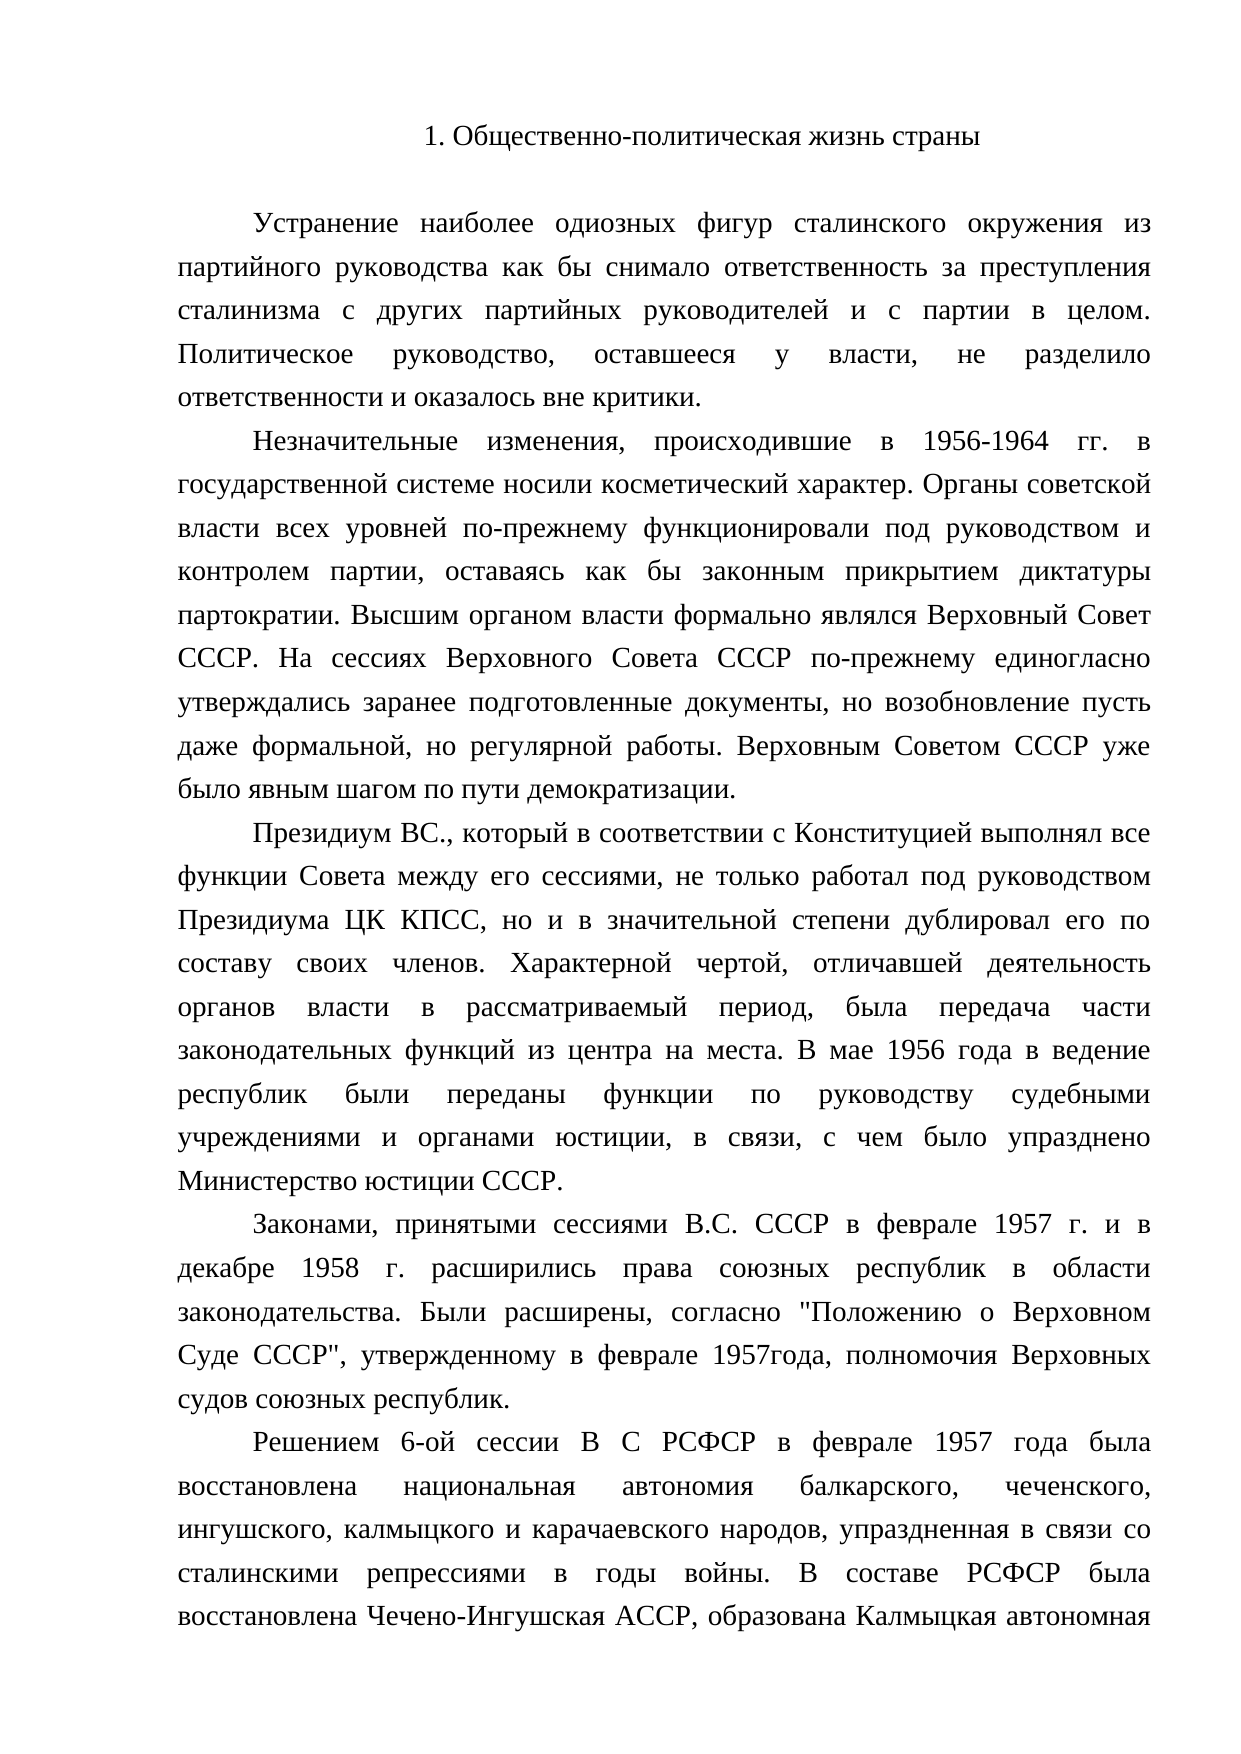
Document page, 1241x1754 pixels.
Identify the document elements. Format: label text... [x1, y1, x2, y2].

text 1. Общественно-политическая жизнь страны [177, 118, 1152, 152]
text Устранение наиболее одиозных фигур сталинского окружения из партийного руководства как бы снимало ответственность за преступления сталинизма с других партийных руководителей и с партии в целом. Политическое руководство, оставшееся у власти, не разделило ответственности и оказалось вне критики. [177, 205, 1152, 413]
text Президиум ВС., который в соответствии с Конституцией выполнял все функции Совета между его сессиями, не только работал под руководством Президиума ЦК КПСС, но и в значительной степени дублировал его по составу своих членов. Характерной чертой, отличавшей деятельность органов власти в рассматриваемый период, была передача части законодательных функций из центра на места. В мае 1956 года в ведение республик были переданы функции по руководству судебными учреждениями и органами юстиции, в связи, с чем было упразднено Министерство юстиции СССР. [177, 815, 1152, 1197]
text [177, 1424, 1152, 1632]
text Законами, принятыми сессиями В.С. СССР в феврале 1957 г. и в декабре 1958 г. расширились права союзных республик в области законодательства. Были расширены, согласно "Положению о Верховном Суде СССР", утвержденному в феврале 1957года, полномочия Верховных судов союзных республик. [177, 1207, 1152, 1414]
text Незначительные изменения, происходившие в 1956-1964 гг. в государственной системе носили косметический характер. Органы советской власти всех уровней по-прежнему функционировали под руководством и контролем партии, оставаясь как бы законным прикрытием диктатуры партократии. Высшим органом власти формально являлся Верховный Совет СССР. На сессиях Верховного Совета СССР по-прежнему единогласно утверждались заранее подготовленные документы, но возобновление пусть даже формальной, но регулярной работы. Верховным Советом СССР уже было явным шагом по пути демократизации. [177, 423, 1152, 805]
